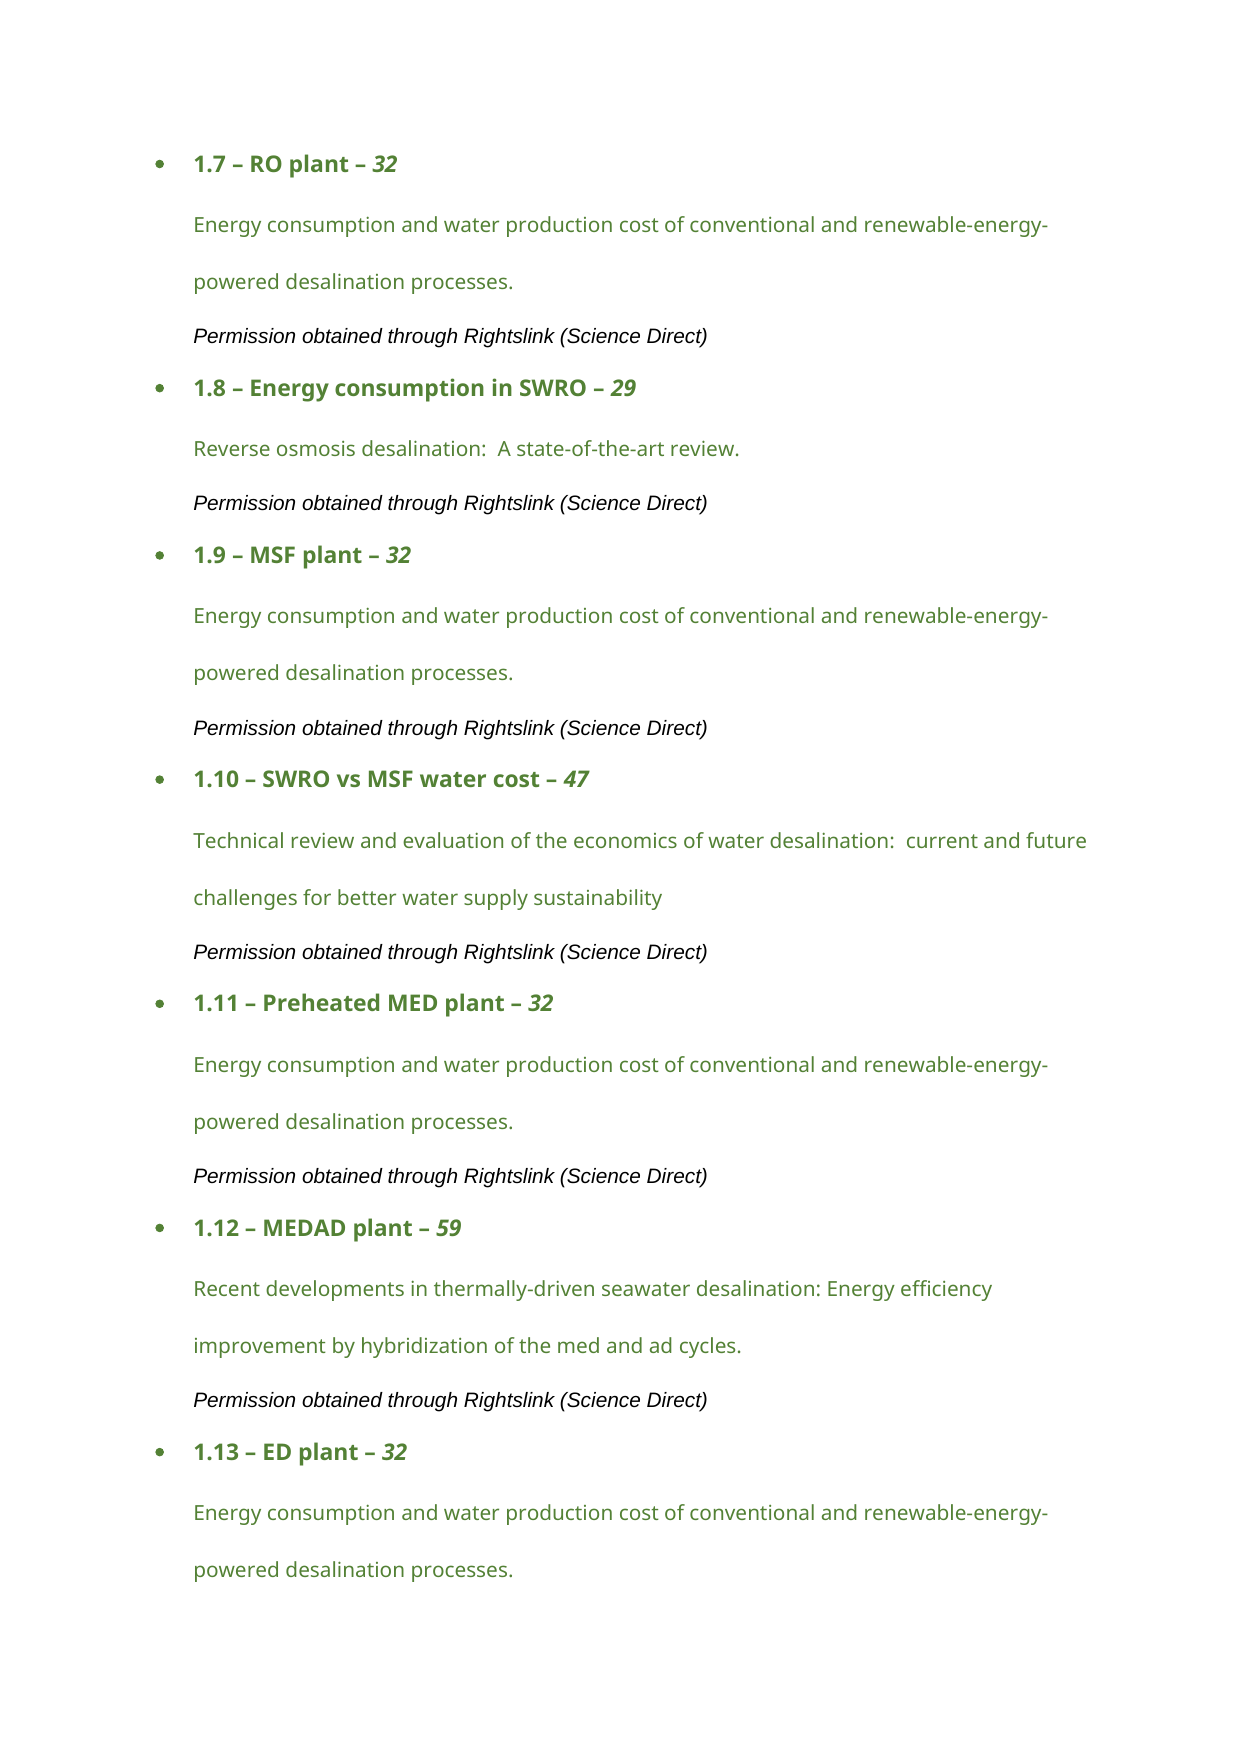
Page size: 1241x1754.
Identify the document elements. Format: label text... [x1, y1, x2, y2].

list 1.8 – Energy consumption in SWRO – 29 [156, 372, 1122, 403]
list Energy consumption and water production cost of conventional and renewable-energy-powered desalination processes. [193, 602, 1122, 687]
list 1.13 – ED plant – 32 [156, 1436, 1122, 1467]
list 1.10 – SWRO vs MSF water cost – 47 [156, 763, 1122, 794]
list Permission obtained through Rightslink (Science Direct) [193, 1164, 1122, 1188]
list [193, 1388, 1122, 1412]
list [193, 324, 1122, 348]
list Energy consumption and water production cost of conventional and renewable-energy-powered desalination processes. [193, 210, 1122, 295]
list 1.7 – RO plant – 32 [156, 148, 1122, 179]
list Reverse osmosis desalination: A state-of-the-art review. [193, 434, 1122, 463]
list Technical review and evaluation of the economics of water desalination: current and future challenges for better water supply sustainability [193, 826, 1122, 911]
list 1.12 – MEDAD plant – 59 [156, 1212, 1122, 1243]
list Energy consumption and water production cost of conventional and renewable-energy-powered desalination processes. [193, 1050, 1122, 1135]
list Energy consumption and water production cost of conventional and renewable-energy-powered desalination processes. [193, 1498, 1122, 1583]
list Permission obtained through Rightslink (Science Direct) [193, 715, 1122, 739]
list Permission obtained through Rightslink (Science Direct) [193, 939, 1122, 963]
list Recent developments in thermally-driven seawater desalination: Energy efficiency improvement by hybridization of the med and ad cycles. [193, 1274, 1122, 1359]
list Permission obtained through Rightslink (Science Direct) [193, 491, 1122, 515]
list 1.9 – MSF plant – 32 [156, 539, 1122, 570]
list 1.11 – Preheated MED plant – 32 [156, 987, 1122, 1019]
